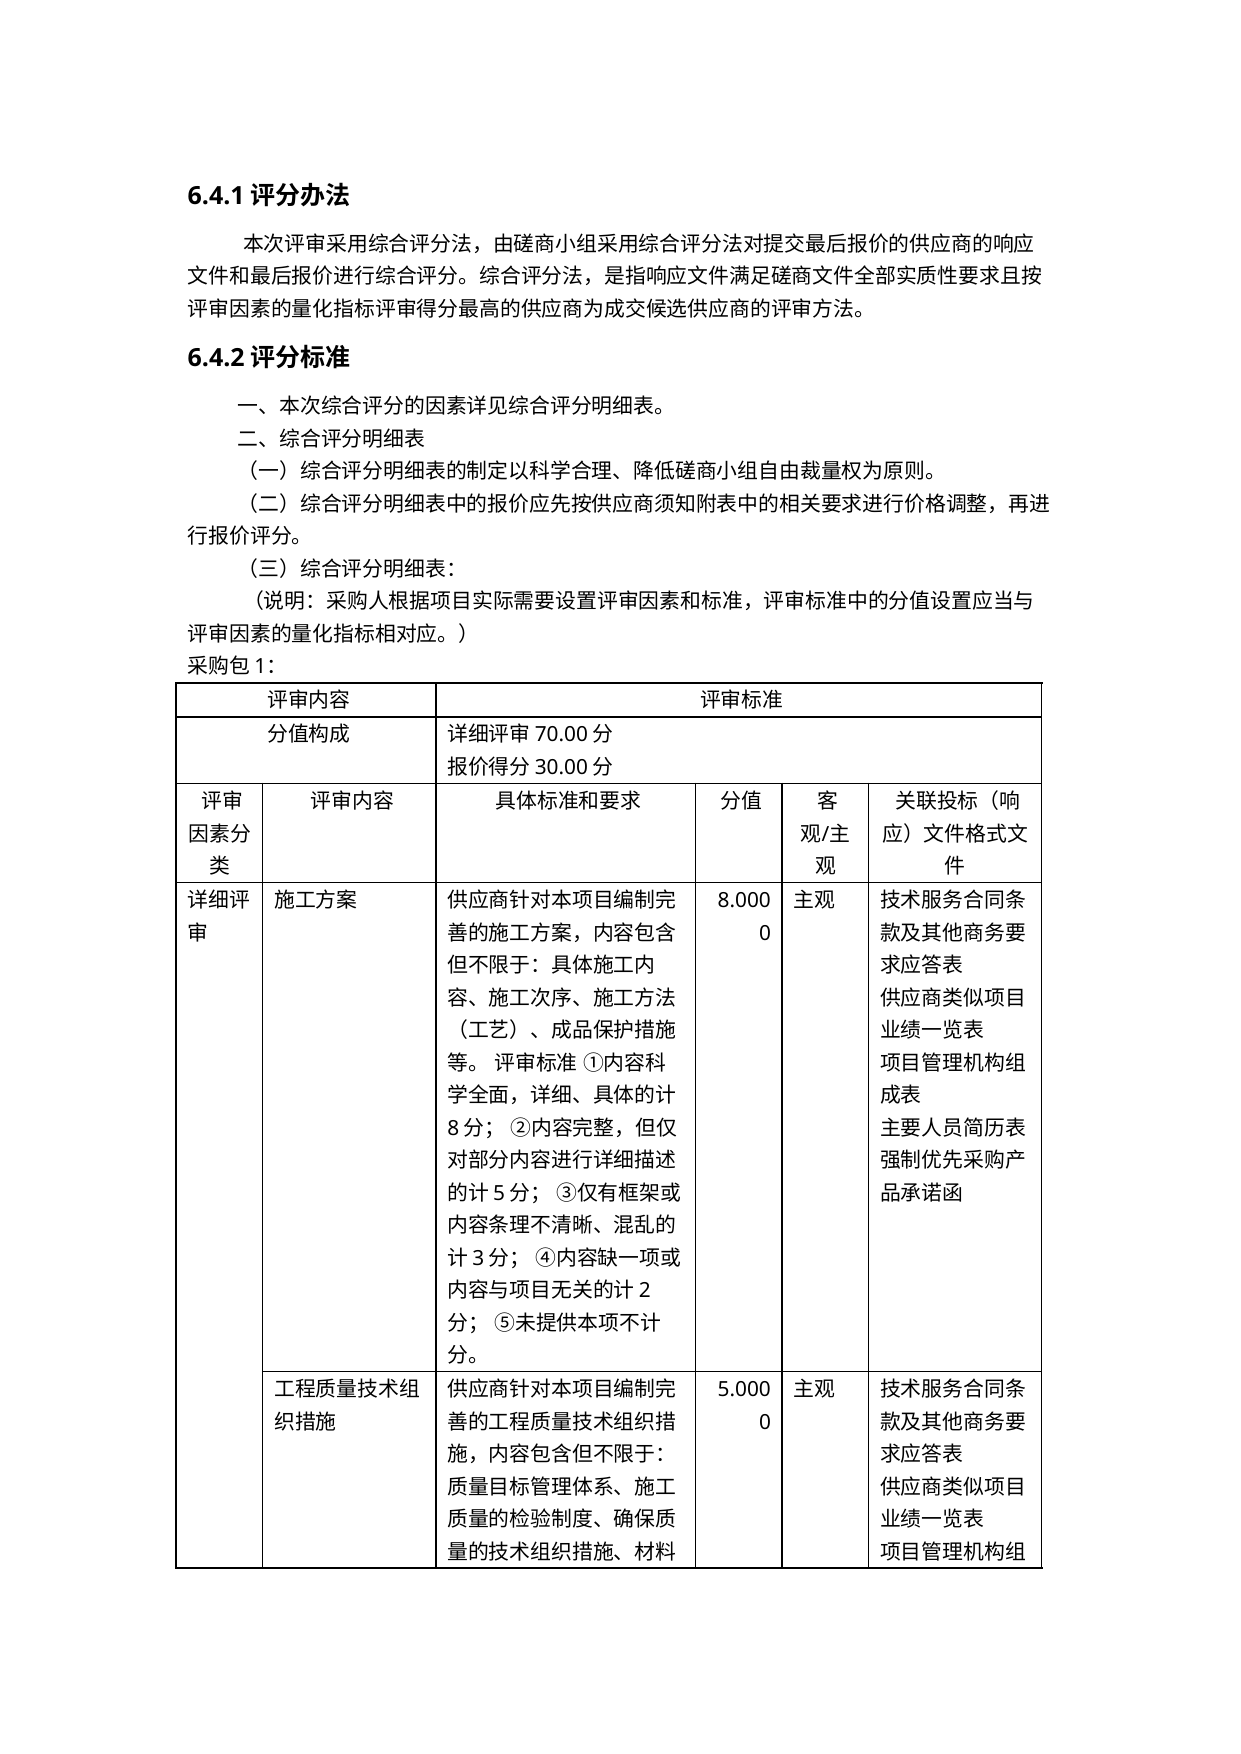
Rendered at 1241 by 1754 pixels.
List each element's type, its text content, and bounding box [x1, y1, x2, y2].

table_cell 主观 [783, 1372, 868, 1567]
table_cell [437, 1372, 695, 1567]
text 二、综合评分明细表 [187, 422, 1053, 454]
table_cell 分值 [696, 784, 781, 882]
table_cell 供应商针对本项目编制完善的施工方案，内容包含但不限于：具体施工内容、施工次序、施工方法（工艺）、成品保护措施等。 评审标准 ①内容科学全面，详细、具体的计8分； ②内容完整，但仅对部分内容进行详细描述的计5分； ③仅有框架或内容条理不清晰、混乱的计3分； ④内容缺一项或内容与项目无关的计2分； ⑤未提供本项不计分。 [437, 883, 695, 1371]
text 采购包1： [187, 649, 1053, 682]
text 6.4.2评分标准 [187, 324, 1053, 389]
table_header 评审内容 [177, 684, 435, 716]
table_header 评审标准 [437, 684, 1041, 716]
table_cell 技术服务合同条款及其他商务要求应答表 供应商类似项目业绩一览表 项目管理机构组成表 主要人员简历表 强制优先采购产品承诺函 [869, 883, 1041, 1371]
table_cell 8.0000 [696, 883, 781, 1371]
table_cell 分值构成 [177, 718, 435, 783]
table_cell 关联投标（响应）文件格式文件 [869, 784, 1041, 882]
table_cell 施工方案 [263, 883, 435, 1371]
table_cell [869, 1372, 1041, 1567]
table_cell 详细评审 [177, 883, 262, 1567]
table_cell 评审内容 [263, 784, 435, 882]
text （说明：采购人根据项目实际需要设置评审因素和标准，评审标准中的分值设置应当与评审因素的量化指标相对应。） [187, 584, 1053, 649]
text （一）综合评分明细表的制定以科学合理、降低磋商小组自由裁量权为原则。 [187, 454, 1053, 487]
table_cell 客观/主观 [783, 784, 868, 882]
table_cell 具体标准和要求 [437, 784, 695, 882]
text 一、本次综合评分的因素详见综合评分明细表。 [187, 389, 1053, 422]
table_cell 工程质量技术组织措施 [263, 1372, 435, 1567]
table_cell 评审因素分类 [177, 784, 262, 882]
text （二）综合评分明细表中的报价应先按供应商须知附表中的相关要求进行价格调整，再进行报价评分。 [187, 487, 1053, 552]
text 本次评审采用综合评分法，由磋商小组采用综合评分法对提交最后报价的供应商的响应文件和最后报价进行综合评分。综合评分法，是指响应文件满足磋商文件全部实质性要求且按评审因素的量化指标评审得分最高的供应商为成交候选供应商的评审方法。 [187, 227, 1053, 324]
text 6.4.1评分办法 [187, 162, 1053, 227]
table_cell 详细评审70.00分 报价得分30.00分 [437, 718, 1041, 783]
table_cell 5.0000 [696, 1372, 781, 1567]
table_cell 主观 [783, 883, 868, 1371]
text （三）综合评分明细表： [187, 552, 1053, 584]
